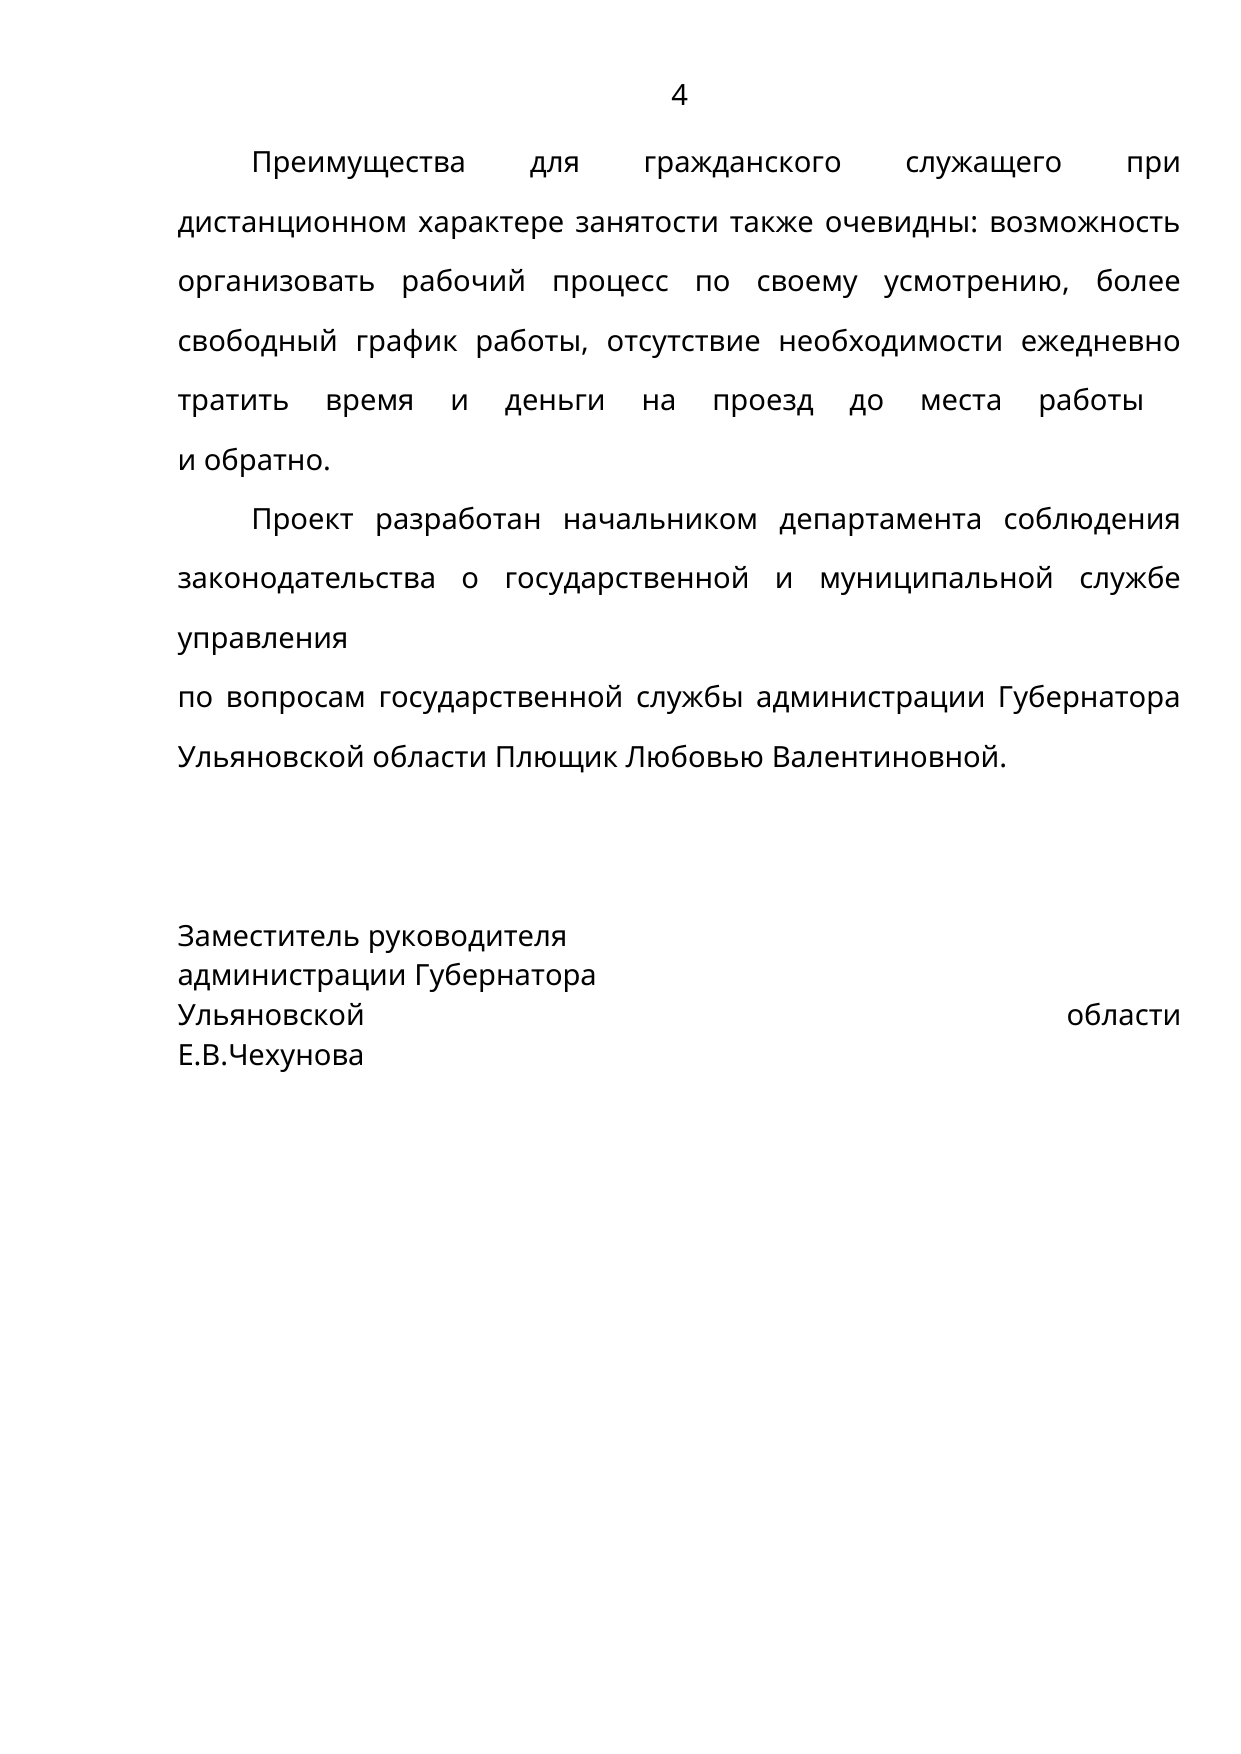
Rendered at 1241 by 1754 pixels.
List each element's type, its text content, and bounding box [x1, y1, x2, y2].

text Ульяновской области Е.В.Чехунова [177, 994, 1181, 1073]
text Проект разработан начальником департамента соблюдения законодательства о государственной и муниципальной службе управления по вопросам государственной службы администрации Губернатора Ульяновской области Плющик Любовью Валентиновной. [177, 498, 1181, 776]
text Заместитель руководителя [177, 915, 1181, 954]
text Преимущества для гражданского служащего при дистанционном характере занятости также очевидны: возможность организовать рабочий процесс по своему усмотрению, более свободный график работы, отсутствие необходимости ежедневно тратить время и деньги на проезд до места работы и обратно. [177, 141, 1181, 478]
text администрации Губернатора [177, 954, 1181, 994]
